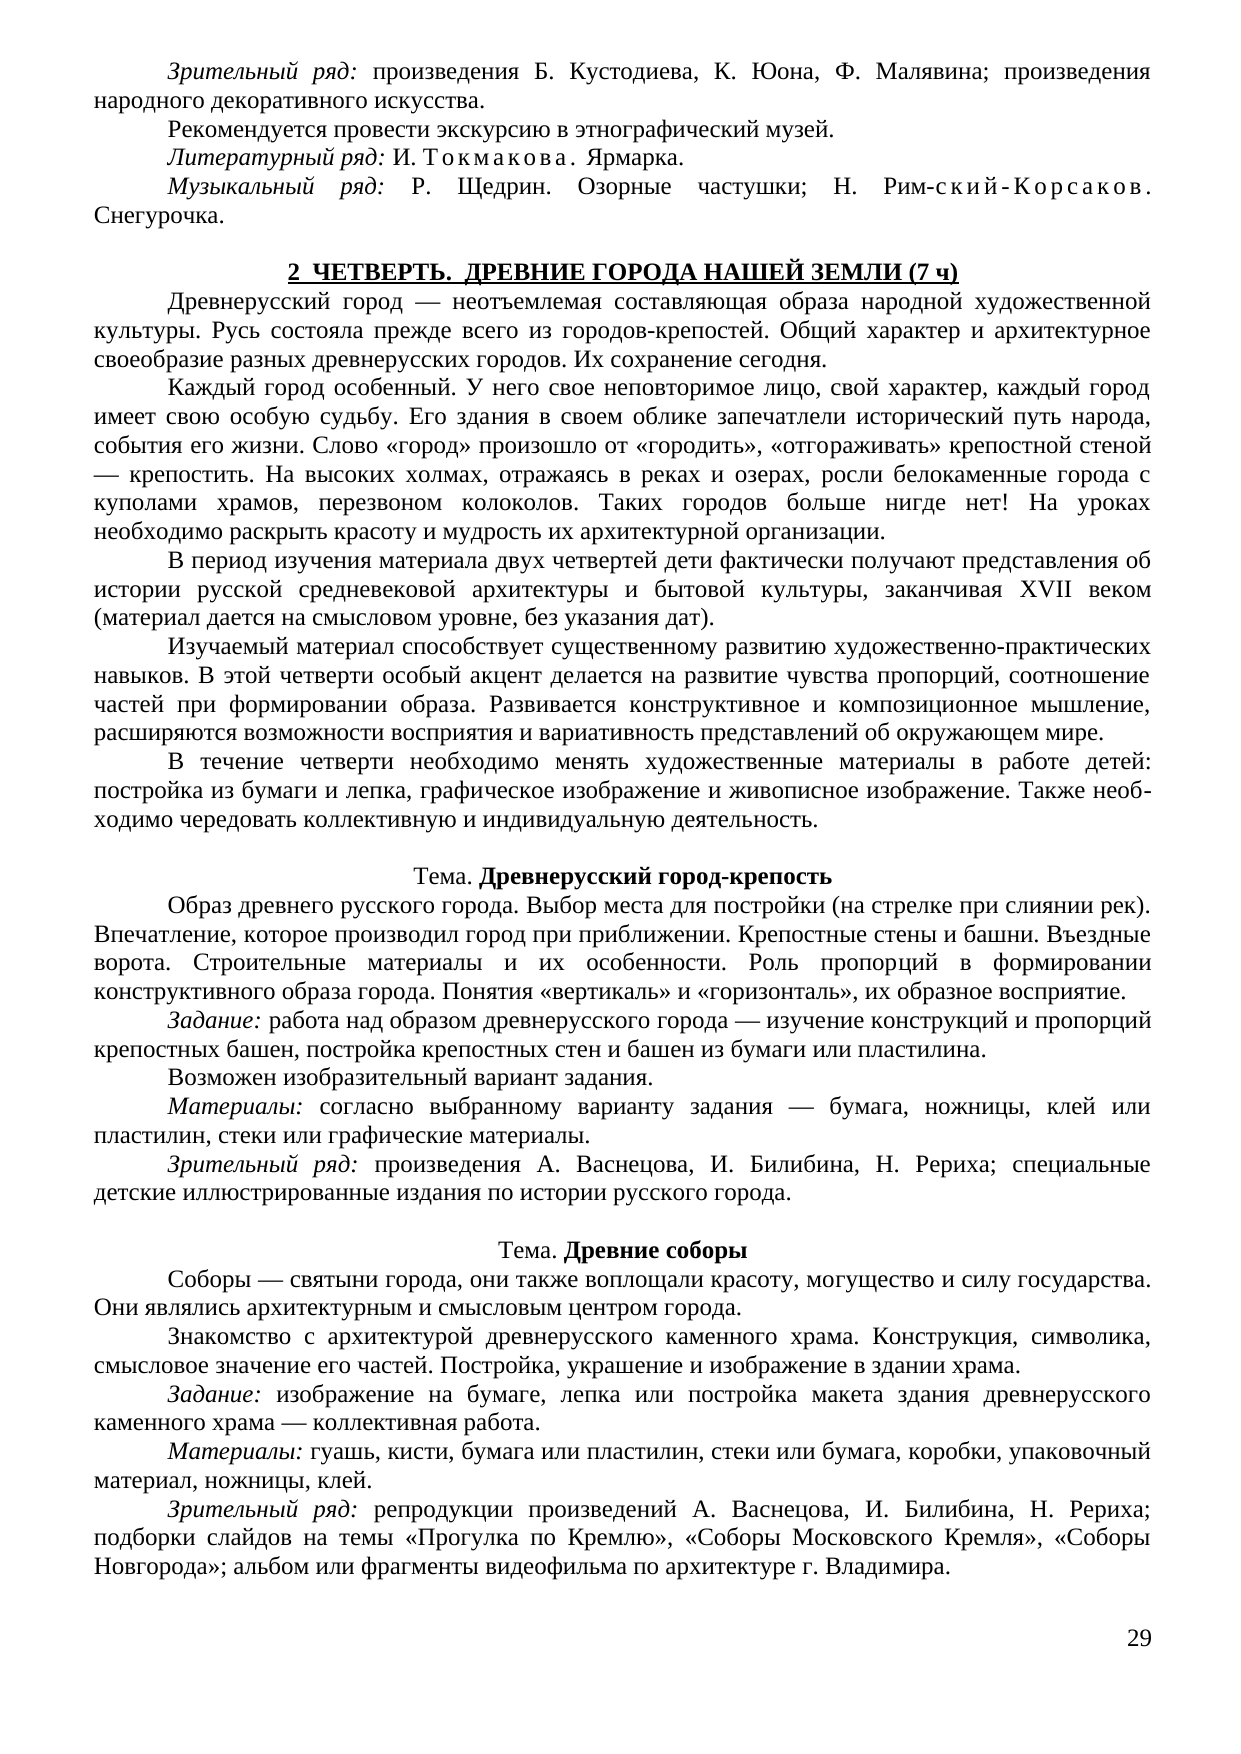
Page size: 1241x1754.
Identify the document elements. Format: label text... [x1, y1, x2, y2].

text 2 ЧЕТВЕРТЬ. ДРЕВНИЕ ГОРОДА НАШЕЙ ЗЕМЛИ (7 ч) [94, 257, 1152, 286]
text Изучаемый материал способствует существенному развитию художественно-практических навыков. В этой четверти особый акцент делается на развитие чувства пропорций, соотношение частей при формировании образа. Развивается конструктивное и композиционное мышление, расширяются возможности восприятия и вариативность представлений об окружающем мире. [94, 631, 1152, 746]
text Задание: изображение на бумаге, лепка или постройка макета здания древнерусского каменного храма — коллективная работа. [94, 1379, 1152, 1436]
text Материалы: гуашь, кисти, бумага или пластилин, стеки или бумага, коробки, упаковочный материал, ножницы, клей. [94, 1436, 1152, 1494]
text Задание: работа над образом древнерусского города — изучение конструкций и пропорций крепостных башен, постройка крепостных стен и башен из бумаги или пластилина. [94, 1005, 1152, 1062]
text Каждый город особенный. У него свое неповторимое лицо, свой характер, каждый город имеет свою особую судьбу. Его здания в своем облике запечатлели исторический путь народа, события его жизни. Слово «город» произошло от «городить», «отгораживать» крепостной стеной — крепостить. На высоких холмах, отражаясь в реках и озерах, росли белокаменные города с куполами храмов, перезвоном колоколов. Таких городов больше нигде нет! На уроках необходимо раскрыть красоту и мудрость их архитектурной организации. [94, 372, 1152, 545]
text Тема. Древнерусский город-крепость [94, 861, 1152, 890]
text Возможен изобразительный вариант задания. [94, 1062, 1152, 1091]
text Музыкальный ряд: Р. Щедрин. Озорные частушки; Н. Рим-ский-Корсаков. Снегурочка. [94, 171, 1152, 229]
text Зрительный ряд: произведения Б. Кустодиева, К. Юона, Ф. Малявина; произведения народного декоративного искусства. [94, 56, 1152, 114]
text В течение четверти необходимо менять художественные материалы в работе детей: постройка из бумаги и лепка, графическое изображение и живописное изображение. Также необходимо чередовать коллективную и индивидуальную деятельность. [94, 746, 1152, 832]
text Соборы — святыни города, они также воплощали красоту, могущество и силу государства. Они являлись архитектурным и смысловым центром города. [94, 1264, 1152, 1321]
text Материалы: согласно выбранному варианту задания — бумага, ножницы, клей или пластилин, стеки или графические материалы. [94, 1091, 1152, 1149]
text Рекомендуется провести экскурсию в этнографический музей. [94, 114, 1152, 142]
text Литературный ряд: И. Токмакова. Ярмарка. [94, 142, 1152, 171]
text Зрительный ряд: произведения А. Васнецова, И. Билибина, Н. Рериха; специальные детские иллюстрированные издания по истории русского города. [94, 1149, 1152, 1206]
text Знакомство с архитектурой древнерусского каменного храма. Конструкция, символика, смысловое значение его частей. Постройка, украшение и изображение в здании храма. [94, 1321, 1152, 1379]
text Образ древнего русского города. Выбор места для постройки (на стрелке при слиянии рек). Впечатление, которое производил город при приближении. Крепостные стены и башни. Въездные ворота. Строительные материалы и их особенности. Роль пропорций в формировании конструктивного образа города. Понятия «вертикаль» и «горизонталь», их образное восприятие. [94, 890, 1152, 1005]
text Древнерусский город — неотъемлемая составляющая образа народной художественной культуры. Русь состояла прежде всего из городов-крепостей. Общий характер и архитектурное своеобразие разных древнерусских городов. Их сохранение сегодня. [94, 286, 1152, 372]
text Зрительный ряд: репродукции произведений А. Васнецова, И. Билибина, Н. Рериха; подборки слайдов на темы «Прогулка по Кремлю», «Соборы Московского Кремля», «Соборы Новгорода»; альбом или фрагменты видеофильма по архитектуре г. Владимира. [94, 1494, 1152, 1580]
text Тема. Древние соборы [94, 1235, 1152, 1264]
text В период изучения материала двух четвертей дети фактически получают представления об истории русской средневековой архитектуры и бытовой культуры, заканчивая XVII веком (материал дается на смысловом уровне, без указания дат). [94, 545, 1152, 631]
